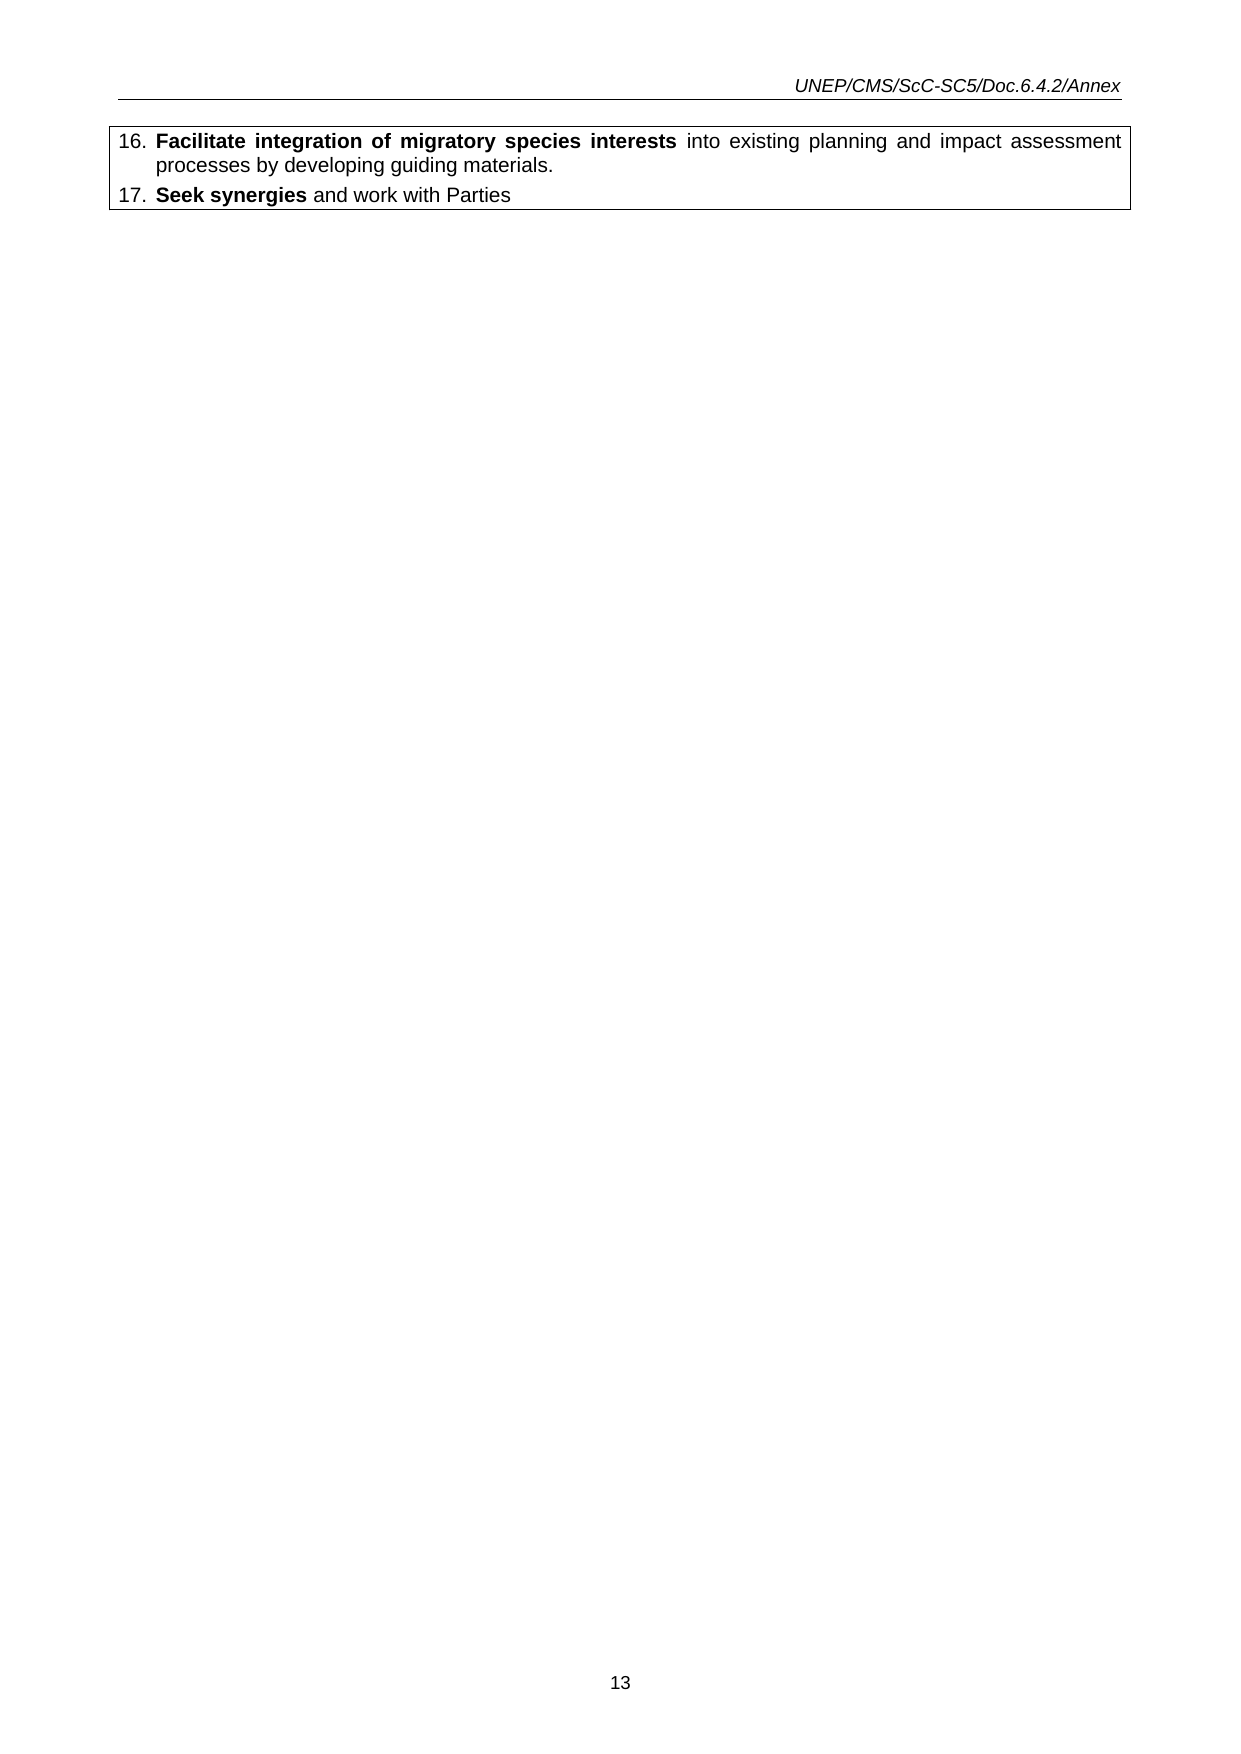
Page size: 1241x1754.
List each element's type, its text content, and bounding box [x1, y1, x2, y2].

list Seek synergies and work with Parties [110, 180, 1130, 209]
list Facilitate integration of migratory species interests into existing planning and impact assessment processes by developing guiding materials. [110, 127, 1130, 177]
